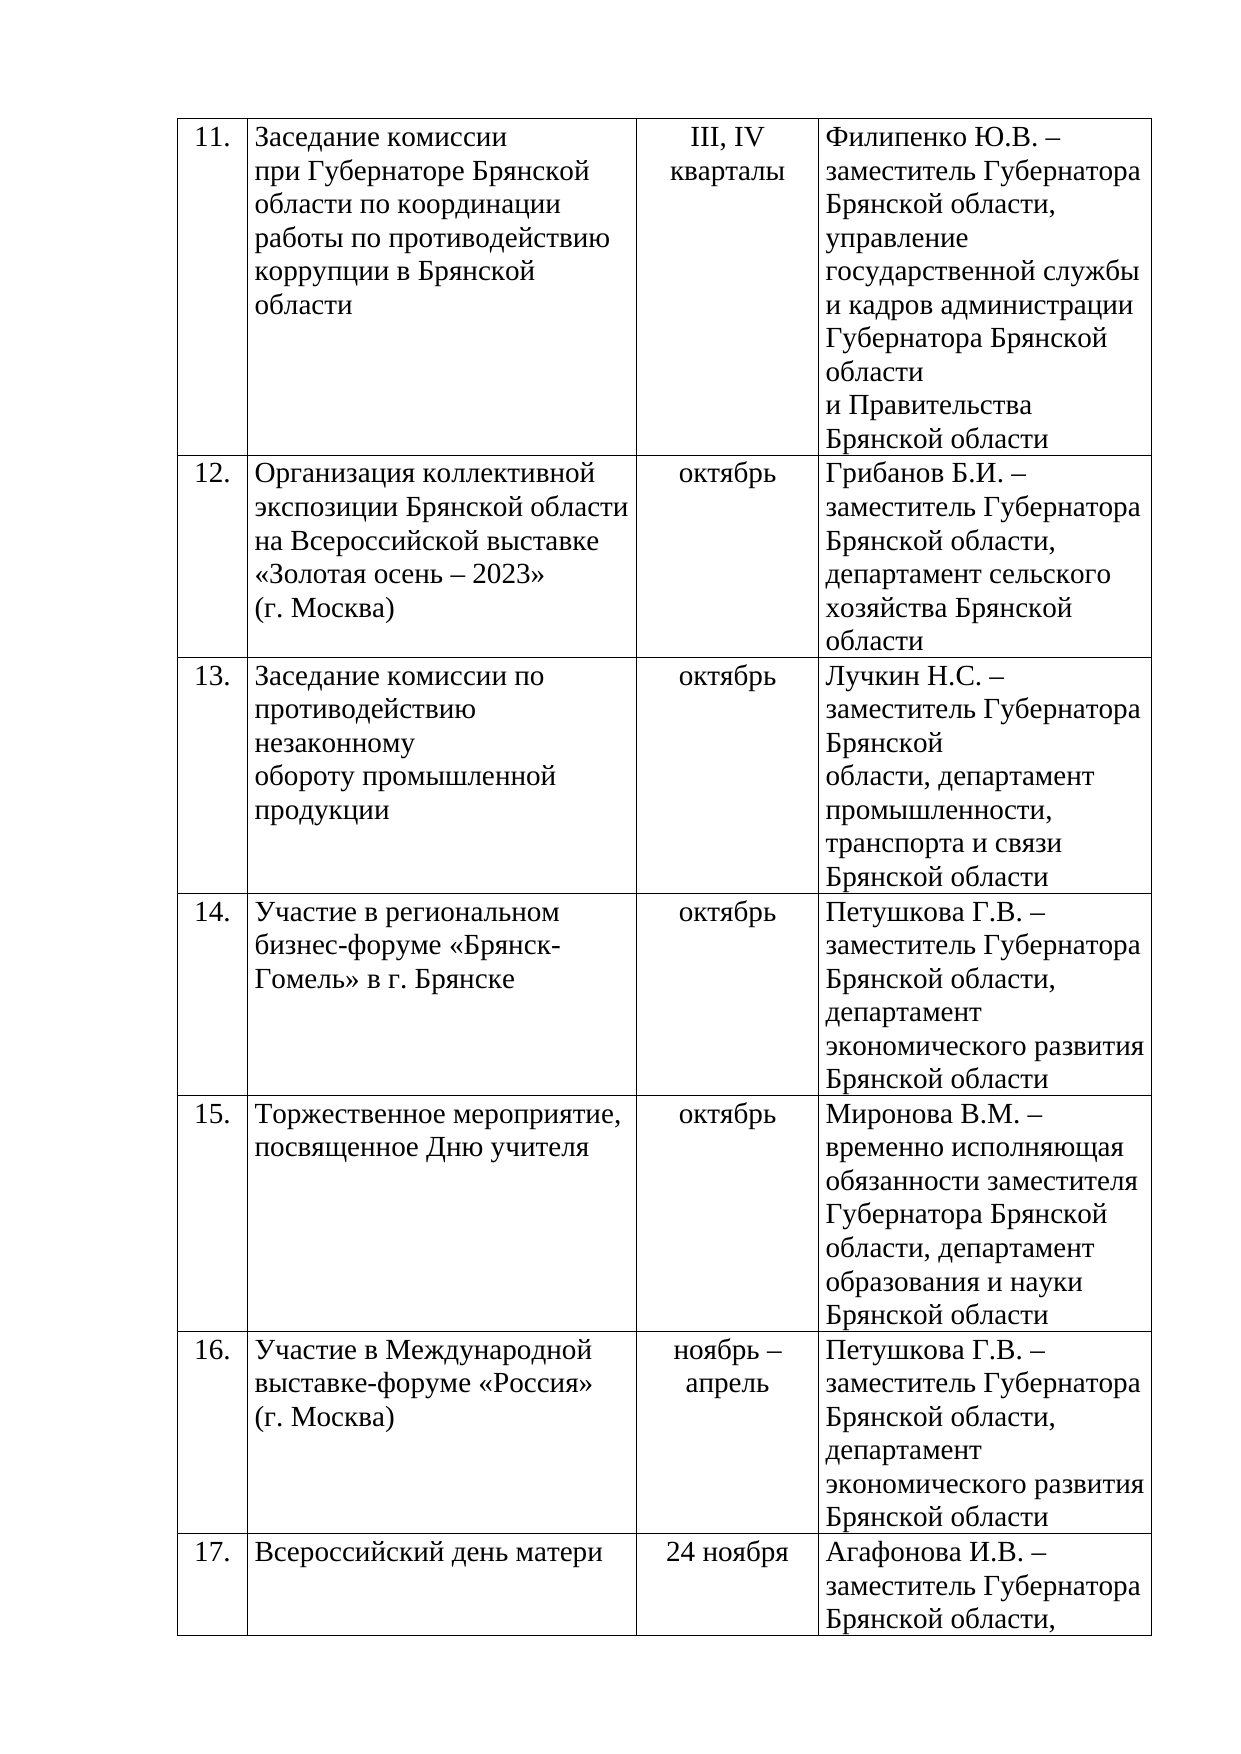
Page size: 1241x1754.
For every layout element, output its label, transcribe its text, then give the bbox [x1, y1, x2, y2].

table_cell Грибанов Б.И. – заместитель Губернатора Брянской области, департамент сельского хозяйства Брянской области [819, 456, 1151, 657]
table_cell 15. [178, 1096, 247, 1331]
table_cell Петушкова Г.В. – заместитель Губернатора Брянской области, департамент экономического развития Брянской области [819, 894, 1151, 1095]
table_cell Организация коллективной экспозиции Брянской области на Всероссийской выставке «Золотая осень – 2023» (г. Москва) [248, 456, 636, 657]
table_cell 14. [178, 894, 247, 1095]
table_cell Заседание комиссии по противодействию незаконному обороту промышленной продукции [248, 658, 636, 893]
table_cell 13. [178, 658, 247, 893]
table_cell 24 ноября [637, 1534, 818, 1635]
table_cell Миронова В.М. – временно исполняющая обязанности заместителя Губернатора Брянской области, департамент образования и науки Брянской области [819, 1096, 1151, 1331]
table_cell Петушкова Г.В. – заместитель Губернатора Брянской области, департамент экономического развития Брянской области [819, 1332, 1151, 1533]
table_header Заседание комиссии при Губернаторе Брянской области по координации работы по противодействию коррупции в Брянской области [248, 119, 636, 454]
table_cell октябрь [637, 1096, 818, 1331]
table_cell 17. [178, 1534, 247, 1635]
table_cell октябрь [637, 658, 818, 893]
table_cell 16. [178, 1332, 247, 1533]
table_header Филипенко Ю.В. –заместитель Губернатора Брянской области, управление государственной службы и кадров администрации Губернатора Брянской области и Правительства Брянской области [819, 119, 1151, 454]
table_header 11. [178, 119, 247, 454]
table_cell октябрь [637, 456, 818, 657]
table_cell Участие в Международной выставке-форуме «Россия» (г. Москва) [248, 1332, 636, 1533]
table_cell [819, 1534, 1151, 1635]
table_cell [248, 1534, 636, 1635]
table_cell ноябрь – апрель [637, 1332, 818, 1533]
table_header III, IV кварталы [637, 119, 818, 454]
table_cell Лучкин Н.С. – заместитель Губернатора Брянской области, департамент промышленности, транспорта и связи Брянской области [819, 658, 1151, 893]
table_cell 12. [178, 456, 247, 657]
table_cell октябрь [637, 894, 818, 1095]
table_cell Участие в региональном бизнес-форуме «Брянск-Гомель» в г. Брянске [248, 894, 636, 1095]
table_cell Торжественное мероприятие, посвященное Дню учителя [248, 1096, 636, 1331]
